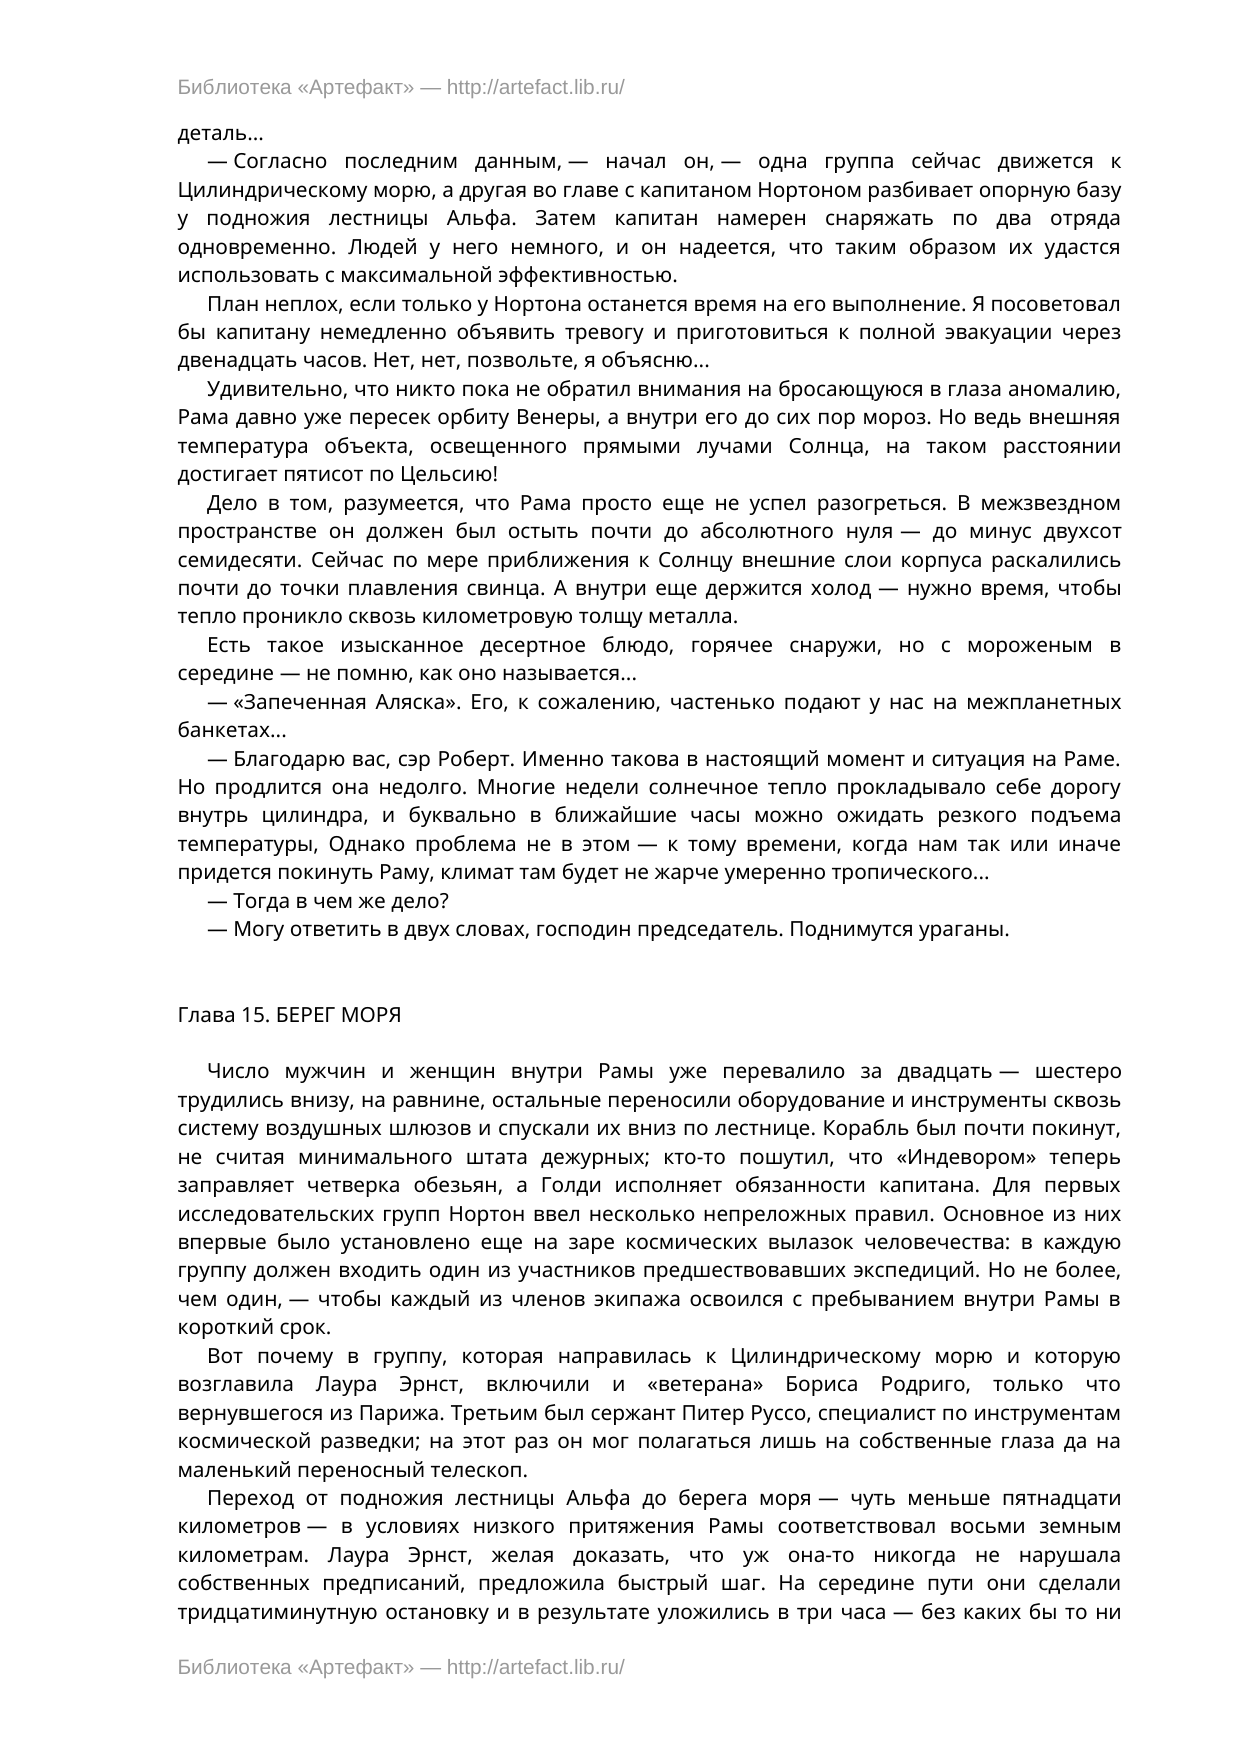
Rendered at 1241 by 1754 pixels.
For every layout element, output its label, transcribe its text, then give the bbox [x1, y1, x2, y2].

text Число мужчин и женщин внутри Рамы уже перевалило за двадцать — шестеро трудились внизу, на равнине, остальные переносили оборудование и инструменты сквозь систему воздушных шлюзов и спускали их вниз по лестнице. Корабль был почти покинут, не считая минимального штата дежурных; кто-то пошутил, что «Индевором» теперь заправляет четверка обезьян, а Голди исполняет обязанности капитана. Для первых исследовательских групп Нортон ввел несколько непреложных правил. Основное из них впервые было установлено еще на заре космических вылазок человечества: в каждую группу должен входить один из участников предшествовавших экспедиций. Но не более, чем один, — чтобы каждый из членов экипажа освоился с пребыванием внутри Рамы в короткий срок. [177, 1057, 1122, 1341]
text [177, 118, 1122, 147]
text — Благодарю вас, сэр Роберт. Именно такова в настоящий момент и ситуация на Раме. Но продлится она недолго. Многие недели солнечное тепло прокладывало себе дорогу внутрь цилиндра, и буквально в ближайшие часы можно ожидать резкого подъема температуры, Однако проблема не в этом — к тому времени, когда нам так или иначе придется покинуть Раму, климат там будет не жарче умеренно тропического... [177, 744, 1122, 886]
text Вот почему в группу, которая направилась к Цилиндрическому морю и которую возглавила Лаура Эрнст, включили и «ветерана» Бориса Родриго, только что вернувшегося из Парижа. Третьим был сержант Питер Руссо, специалист по инструментам космической разведки; на этот раз он мог полагаться лишь на собственные глаза да на маленький переносный телескоп. [177, 1341, 1122, 1483]
text — Согласно последним данным, — начал он, — одна группа сейчас движется к Цилиндрическому морю, а другая во главе с капитаном Нортоном разбивает опорную базу у подножия лестницы Альфа. Затем капитан намерен снаряжать по два отряда одновременно. Людей у него немного, и он надеется, что таким образом их удастся использовать с максимальной эффективностью. [177, 147, 1122, 289]
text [177, 1483, 1122, 1625]
text Есть такое изысканное десертное блюдо, горячее снаружи, но с мороженым в середине — не помню, как оно называется... [177, 630, 1122, 687]
text Удивительно, что никто пока не обратил внимания на бросающуюся в глаза аномалию, Рама давно уже пересек орбиту Венеры, а внутри его до сих пор мороз. Но ведь внешняя температура объекта, освещенного прямыми лучами Солнца, на таком расстоянии достигает пятисот по Цельсию! [177, 374, 1122, 488]
text План неплох, если только у Нортона останется время на его выполнение. Я посоветовал бы капитану немедленно объявить тревогу и приготовиться к полной эвакуации через двенадцать часов. Нет, нет, позвольте, я объясню... [177, 289, 1122, 374]
text — Могу ответить в двух словах, господин председатель. Поднимутся ураганы. [177, 914, 1122, 943]
text Глава 15. БЕРЕГ МОРЯ [177, 1000, 1122, 1028]
text Дело в том, разумеется, что Рама просто еще не успел разогреться. В межзвездном пространстве он должен был остыть почти до абсолютного нуля — до минус двухсот семидесяти. Сейчас по мере приближения к Солнцу внешние слои корпуса раскалились почти до точки плавления свинца. А внутри еще держится холод — нужно время, чтобы тепло проникло сквозь километровую толщу металла. [177, 488, 1122, 630]
text — «Запеченная Аляска». Его, к сожалению, частенько подают у нас на межпланетных банкетах... [177, 687, 1122, 744]
text — Тогда в чем же дело? [177, 886, 1122, 914]
